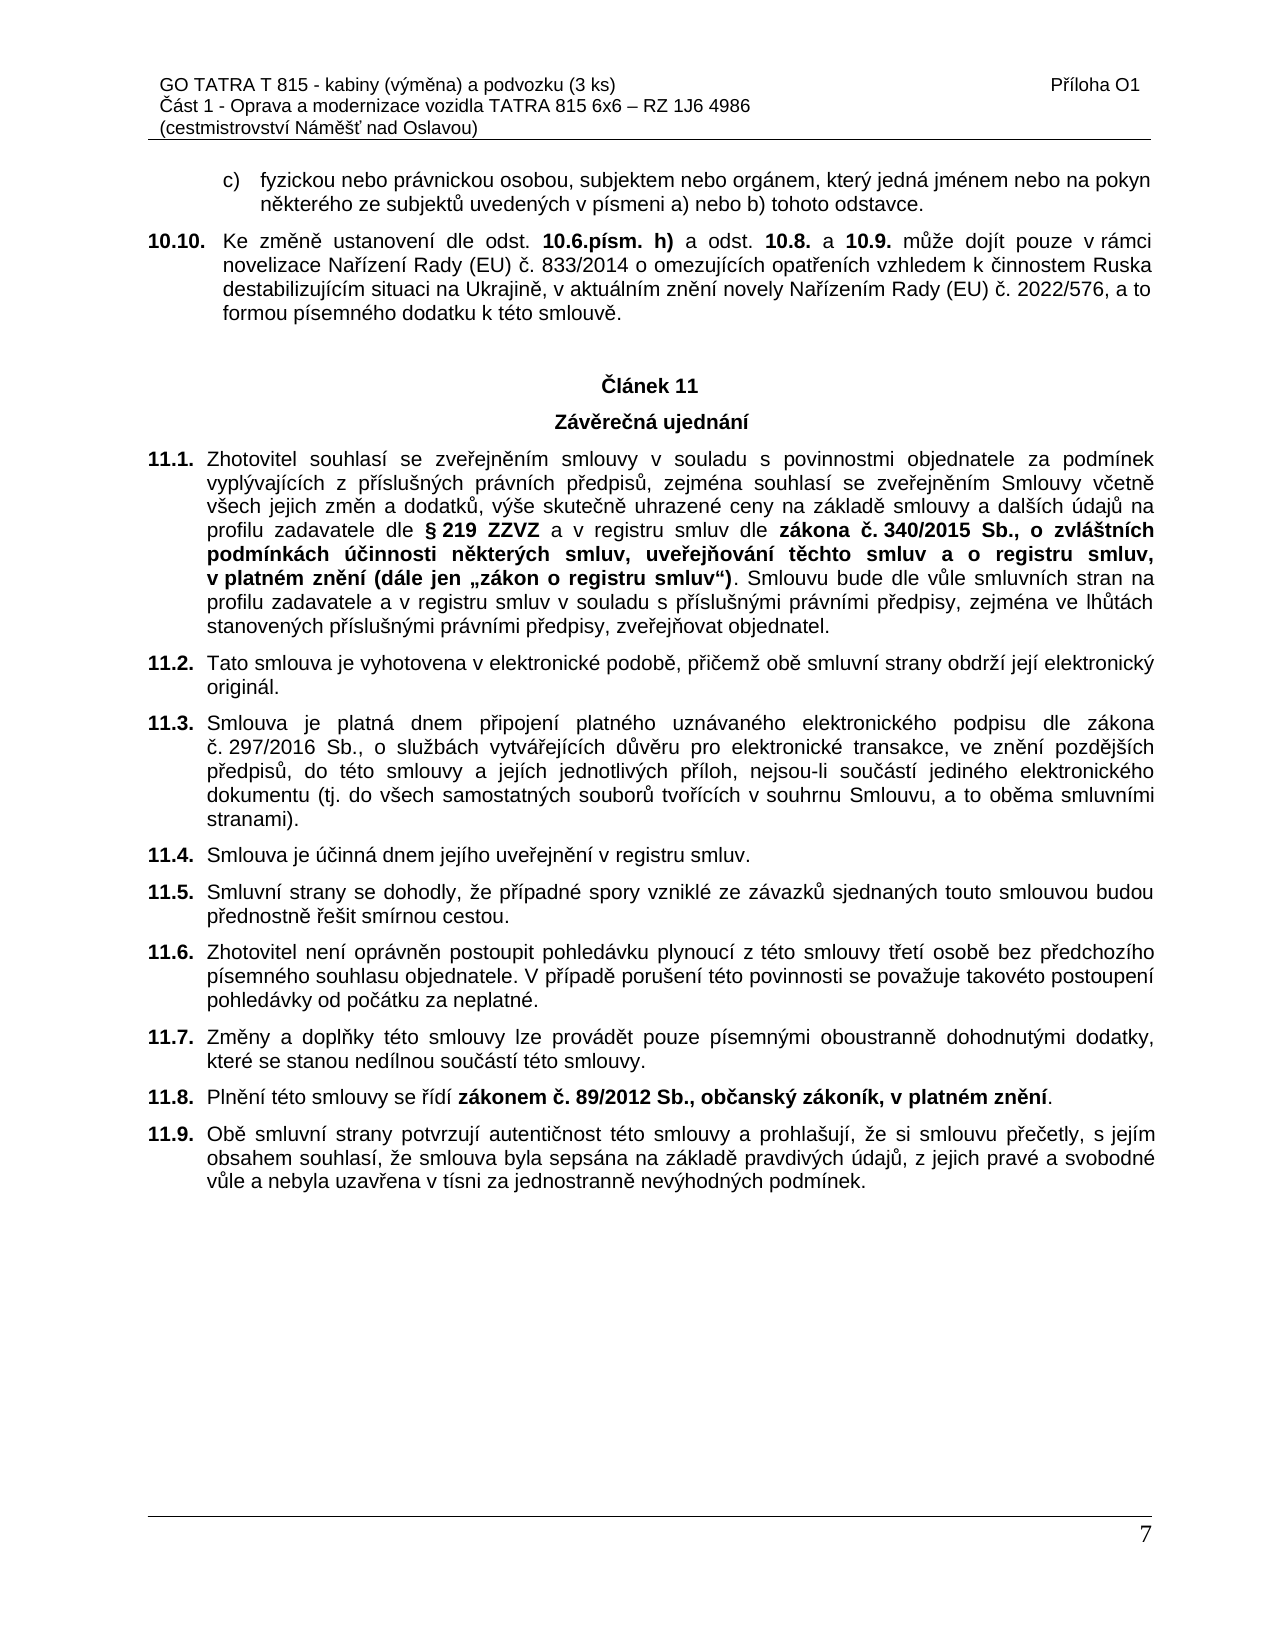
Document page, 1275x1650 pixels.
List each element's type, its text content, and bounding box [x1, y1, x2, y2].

list Zhotovitel není oprávněn postoupit pohledávku plynoucí z této smlouvy třetí osobě bez předchozího písemného souhlasu objednatele. V případě porušení této povinnosti se považuje takovéto postoupení pohledávky od počátku za neplatné. [148, 940, 1155, 1012]
list fyzickou nebo právnickou osobou, subjektem nebo orgánem, který jedná jménem nebo na pokyn některého ze subjektů uvedených v písmeni a) nebo b) tohoto odstavce. [223, 168, 1152, 216]
text Závěrečná ujednání [148, 410, 1155, 434]
list Smluvní strany se dohodly, že případné spory vzniklé ze závazků sjednaných touto smlouvou budou přednostně řešit smírnou cestou. [148, 880, 1155, 928]
list Tato smlouva je vyhotovena v elektronické podobě, přičemž obě smluvní strany obdrží její elektronický originál. [148, 651, 1155, 698]
list Smlouva je účinná dnem jejího uveřejnění v registru smluv. [148, 843, 1155, 867]
list Změny a doplňky této smlouvy lze provádět pouze písemnými oboustranně dohodnutými dodatky, které se stanou nedílnou součástí této smlouvy. [148, 1024, 1155, 1072]
list Plnění této smlouvy se řídí zákonem č. 89/2012 Sb., občanský zákoník, v platném znění. [148, 1085, 1155, 1109]
list Zhotovitel souhlasí se zveřejněním smlouvy v souladu s povinnostmi objednatele za podmínek vyplývajících z příslušných právních předpisů, zejména souhlasí se zveřejněním Smlouvy včetně všech jejich změn a dodatků, výše skutečně uhrazené ceny na základě smlouvy a dalších údajů na profilu zadavatele dle § 219 ZZVZ a v registru smluv dle zákona č. 340/2015 Sb., o zvláštních podmínkách účinnosti některých smluv, uveřejňování těchto smluv a o registru smluv, v platném znění (dále jen „zákon o registru smluv“). Smlouvu bude dle vůle smluvních stran na profilu zadavatele a v registru smluv v souladu s příslušnými právními předpisy, zejména ve lhůtách stanovených příslušnými právními předpisy, zveřejňovat objednatel. [148, 446, 1155, 638]
list Ke změně ustanovení dle odst. 10.6.písm. h) a odst. 10.8. a 10.9. může dojít pouze v rámci novelizace Nařízení Rady (EU) č. 833/2014 o omezujících opatřeních vzhledem k činnostem Ruska destabilizujícím situaci na Ukrajině, v aktuálním znění novely Nařízením Rady (EU) č. 2022/576, a to formou písemného dodatku k této smlouvě. [148, 229, 1152, 324]
list Smlouva je platná dnem připojení platného uznávaného elektronického podpisu dle zákona č. 297/2016 Sb., o službách vytvářejících důvěru pro elektronické transakce, ve znění pozdějších předpisů, do této smlouvy a jejích jednotlivých příloh, nejsou-li součástí jediného elektronického dokumentu (tj. do všech samostatných souborů tvořících v souhrnu Smlouvu, a to oběma smluvními stranami). [148, 711, 1155, 831]
list Obě smluvní strany potvrzují autentičnost této smlouvy a prohlašují, že si smlouvu přečetly, s jejím obsahem souhlasí, že smlouva byla sepsána na základě pravdivých údajů, z jejich pravé a svobodné vůle a nebyla uzavřena v tísni za jednostranně nevýhodných podmínek. [148, 1121, 1155, 1193]
text Článek 11 [148, 373, 1152, 397]
